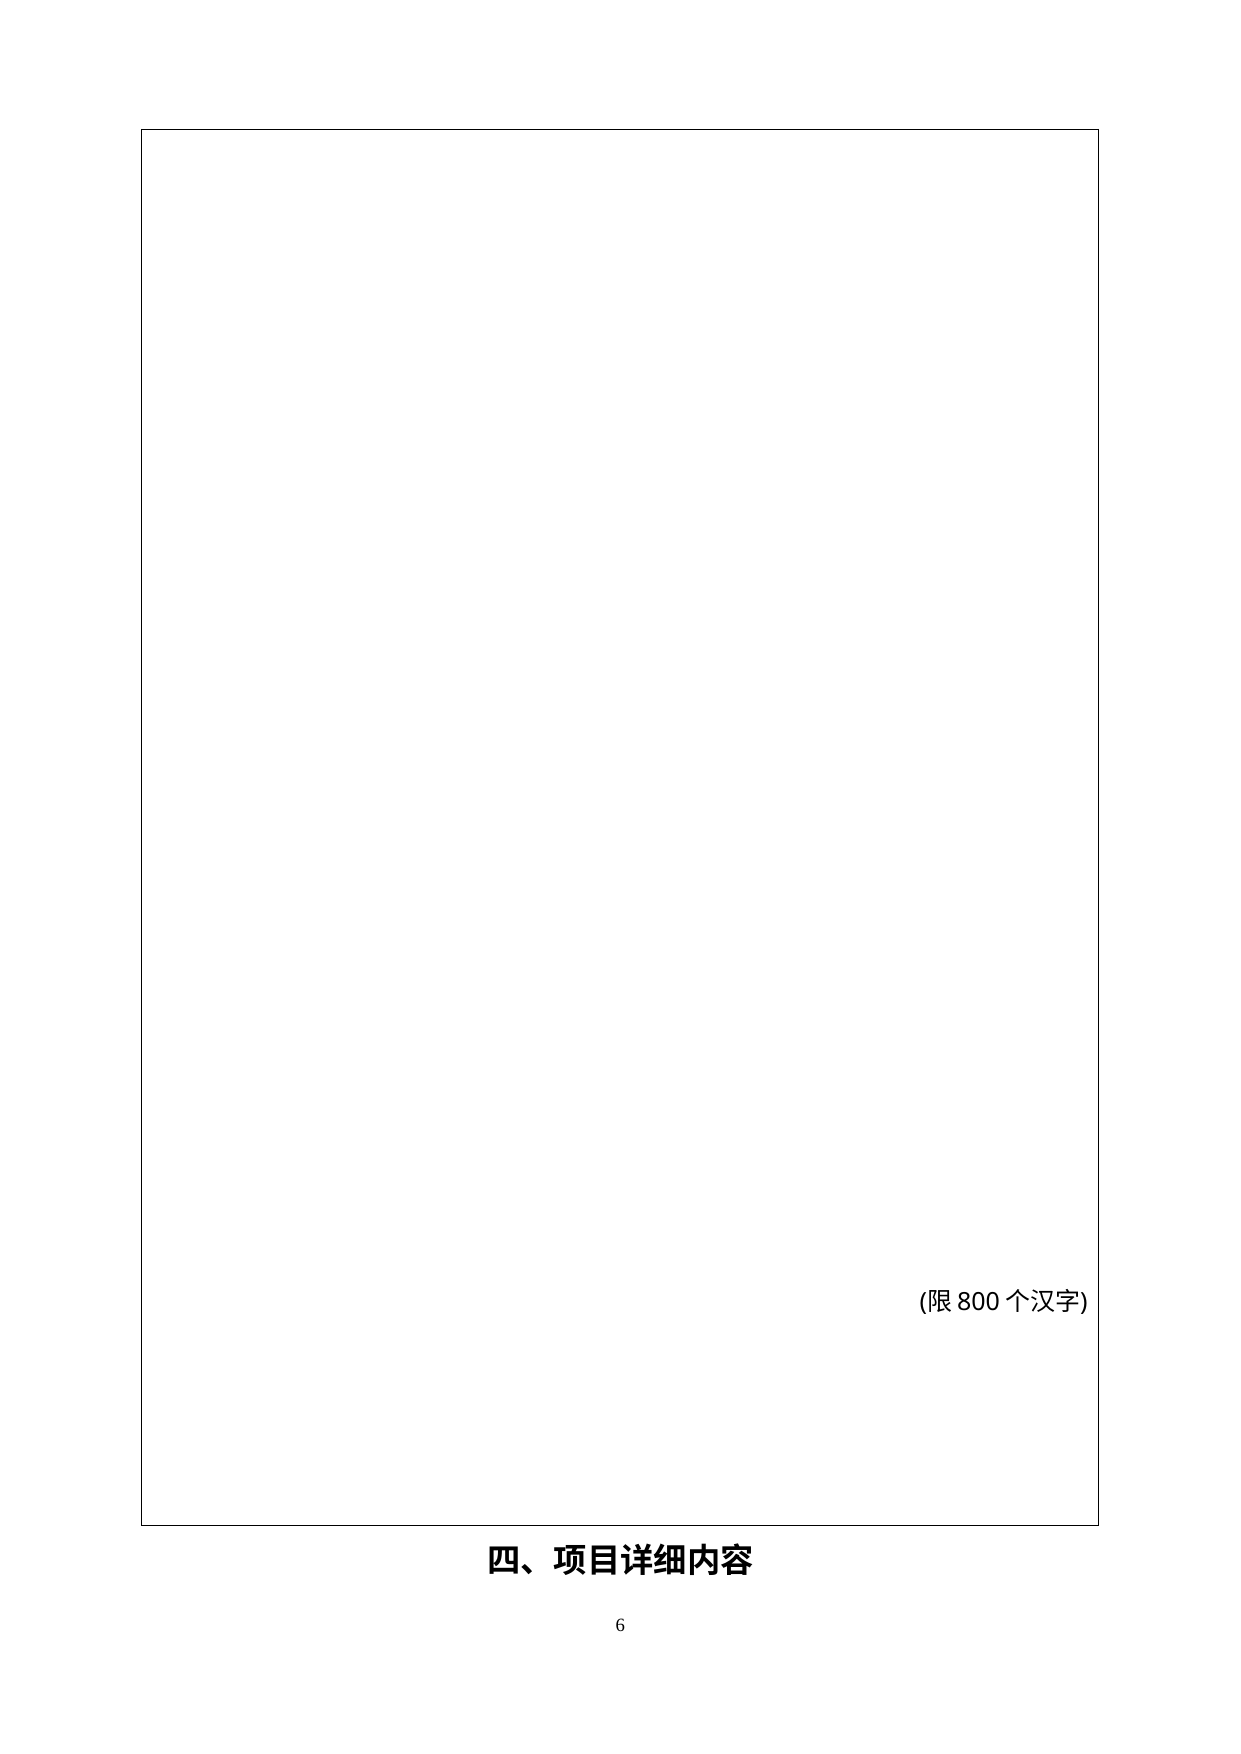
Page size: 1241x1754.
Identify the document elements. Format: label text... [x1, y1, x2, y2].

table_header (限800个汉字) [142, 130, 1098, 1524]
text 四、项目详细内容 [148, 1526, 1092, 1591]
